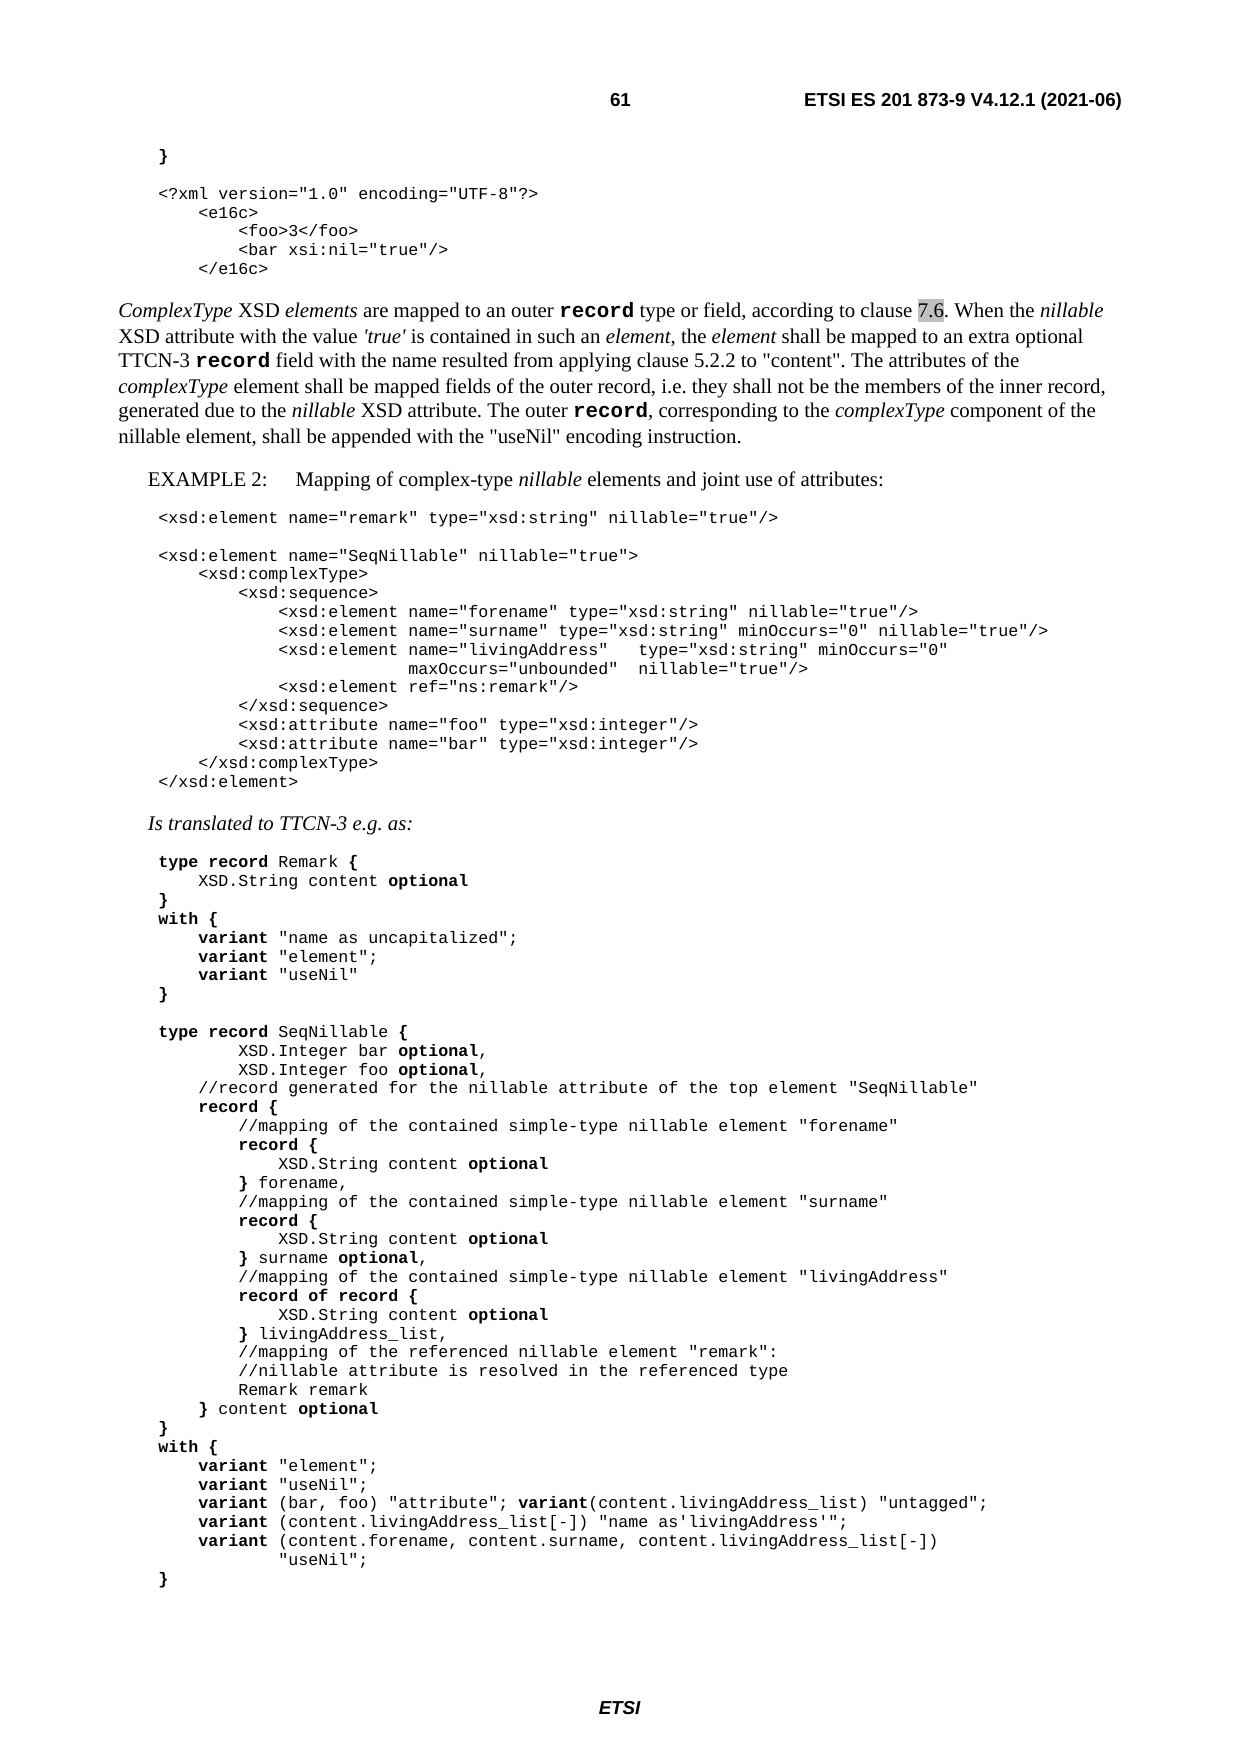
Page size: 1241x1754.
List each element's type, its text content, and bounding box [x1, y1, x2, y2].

text <xsd:sequence> [118, 585, 1122, 604]
text <xsd:complexType> [118, 566, 1122, 585]
text type record SeqNillable { [118, 1023, 1122, 1042]
text <xsd:attribute name="foo" type="xsd:integer"/> [118, 717, 1122, 736]
text record { [118, 1212, 1122, 1231]
text with { variant "element"; variant "useNil"; variant (bar, foo) "attribute"; variant(content.livingAddress_list) "untagged"; variant (content.livingAddress_list[-]) "name as'livingAddress'"; variant (content.forename, content.surname, content.livingAddress_list[-]) "useNil"; [118, 1438, 1122, 1570]
text <foo>3</foo> [118, 223, 1122, 242]
text record { [118, 1137, 1122, 1156]
text with { variant "name as uncapitalized"; [118, 910, 1122, 948]
text <xsd:element name="SeqNillable" nillable="true"> [118, 547, 1122, 566]
text record of record { [118, 1287, 1122, 1306]
text EXAMPLE 2: Mapping of complex-type nillable elements and joint use of attributes: [148, 467, 1122, 491]
text record { [118, 1099, 1122, 1118]
text </xsd:element> [118, 773, 1122, 792]
text <bar xsi:nil="true"/> </e16c> [118, 242, 1122, 298]
text } livingAddress_list, [118, 1325, 1122, 1344]
text XSD.String content optional [118, 1156, 1122, 1174]
text <xsd:element ref="ns:remark"/> [118, 679, 1122, 698]
text <xsd:element name="remark" type="xsd:string" nillable="true"/> [118, 509, 1122, 528]
text //mapping of the referenced nillable element "remark": [118, 1344, 1122, 1363]
text ComplexType XSD elements are mapped to an outer record type or field, according to clause 7.6. When the nillable XSD attribute with the value 'true' is contained in such an element, the element shall be mapped to an extra optional TTCN-3 record field with the name resulted from applying clause 5.2.2 to "content". The attributes of the complexType element shall be mapped fields of the outer record, i.e. they shall not be the members of the inner record, generated due to the nillable XSD attribute. The outer record, corresponding to the complexType component of the nillable element, shall be appended with the "useNil" encoding instruction. [118, 298, 1122, 448]
text } <?xml version="1.0" encoding="UTF-8"?> [118, 148, 1122, 204]
text XSD.String content optional [118, 1306, 1122, 1325]
text XSD.String content optional [118, 1231, 1122, 1250]
text XSD.String content optional [118, 873, 1122, 892]
text } [118, 1419, 1122, 1438]
text Remark remark [118, 1382, 1122, 1401]
text //mapping of the contained simple-type nillable element "forename" [118, 1118, 1122, 1137]
text //nillable attribute is resolved in the referenced type [118, 1363, 1122, 1382]
text </xsd:sequence> [118, 698, 1122, 717]
text <xsd:element name="forename" type="xsd:string" nillable="true"/> [118, 604, 1122, 622]
text Is translated to TTCN-3 e.g. as: [118, 811, 1122, 835]
text //mapping of the contained simple-type nillable element "livingAddress" [118, 1269, 1122, 1287]
text XSD.Integer foo optional, [118, 1061, 1122, 1080]
text </xsd:complexType> [118, 754, 1122, 773]
text type record Remark { [118, 854, 1122, 873]
text } [118, 1570, 1122, 1589]
text <e16c> [118, 204, 1122, 223]
text //record generated for the nillable attribute of the top element "SeqNillable" [118, 1080, 1122, 1099]
text //mapping of the contained simple-type nillable element "surname" [118, 1193, 1122, 1212]
text } content optional [118, 1401, 1122, 1419]
text } forename, [118, 1174, 1122, 1193]
text <xsd:element name="livingAddress" type="xsd:string" minOccurs="0" maxOccurs="unbounded" nillable="true"/> [118, 641, 1122, 679]
text } surname optional, [118, 1250, 1122, 1269]
text XSD.Integer bar optional, [118, 1042, 1122, 1061]
text <xsd:element name="surname" type="xsd:string" minOccurs="0" nillable="true"/> [118, 622, 1122, 641]
text <xsd:attribute name="bar" type="xsd:integer"/> [118, 736, 1122, 754]
text variant "element"; variant "useNil" } [118, 948, 1122, 1005]
text } [118, 892, 1122, 910]
